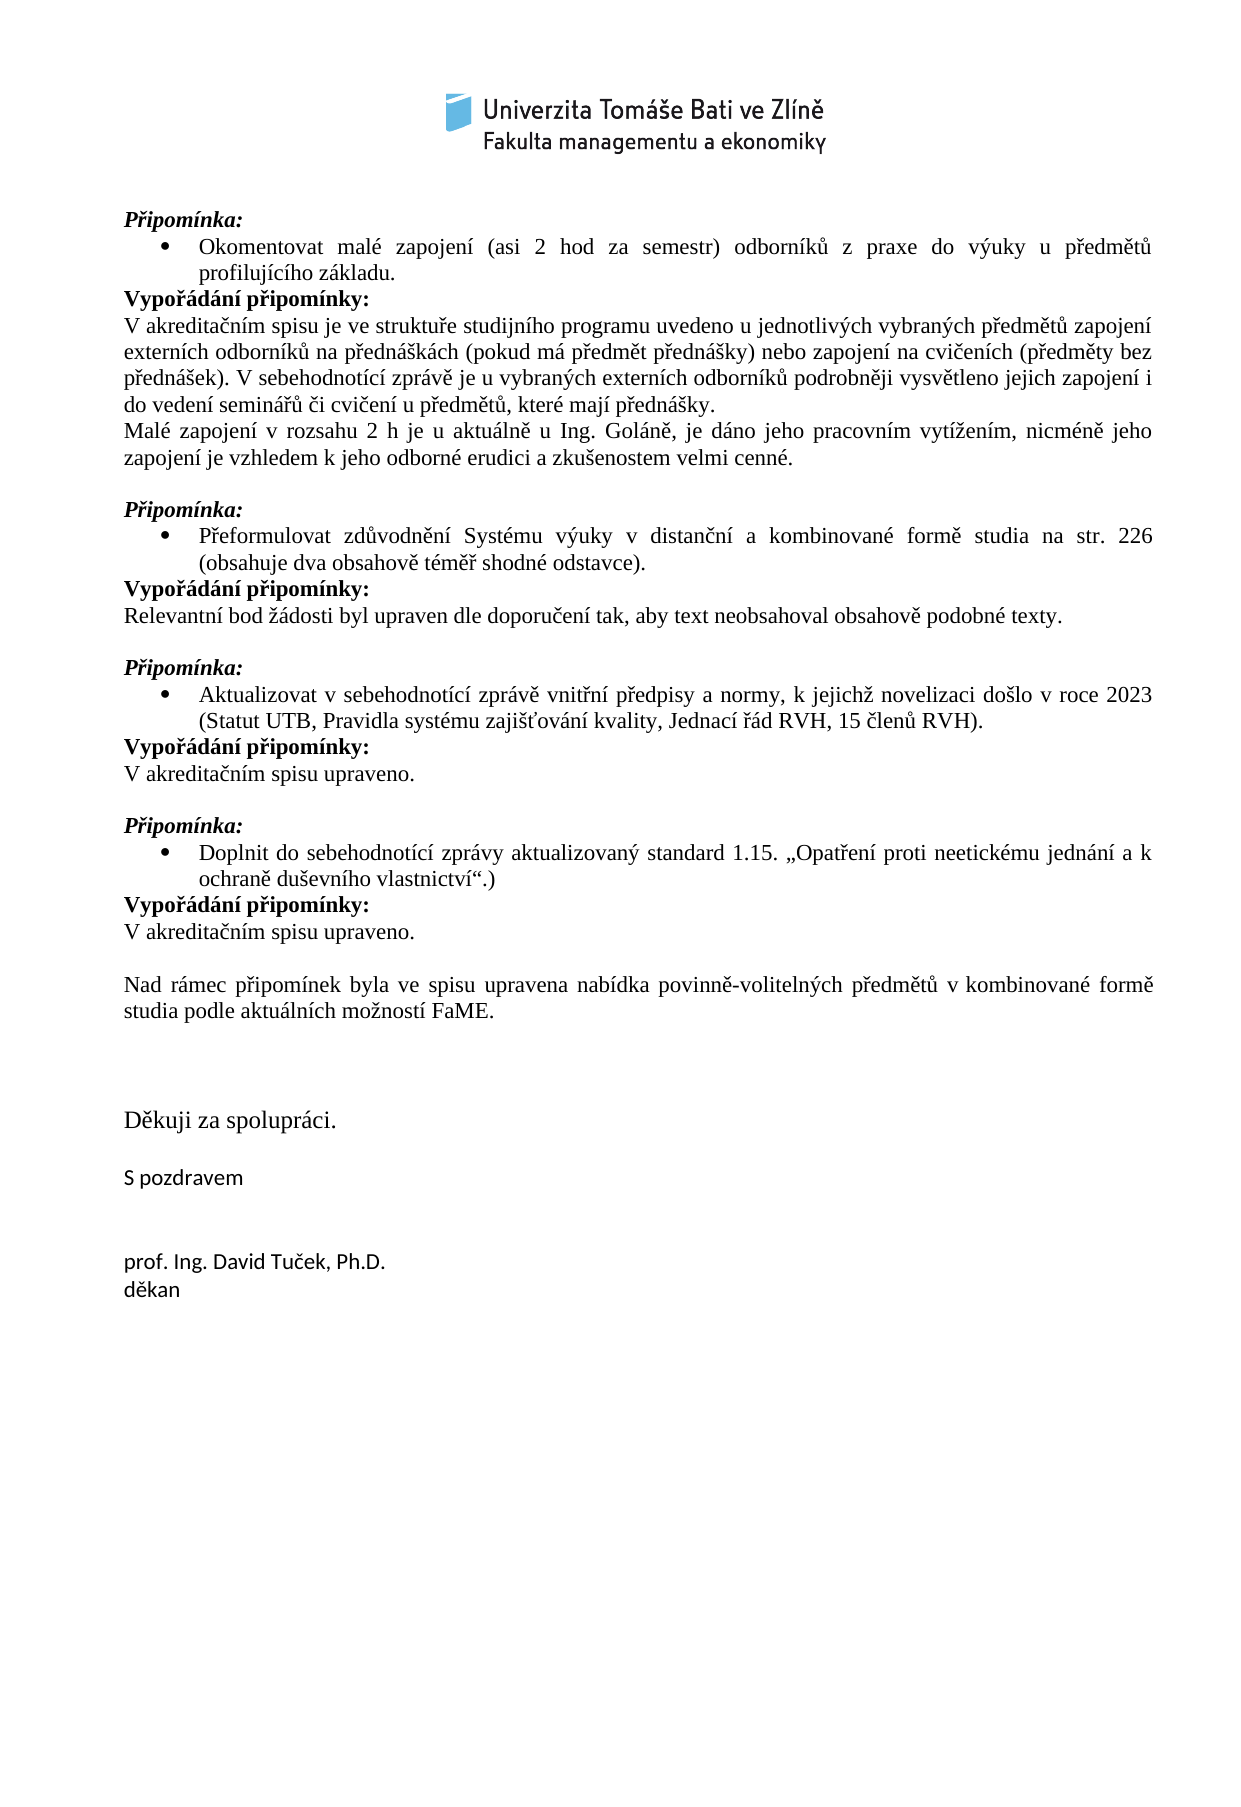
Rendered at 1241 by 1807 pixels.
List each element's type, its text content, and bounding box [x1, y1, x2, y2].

text Připomínka: [123, 496, 1154, 523]
text Vypořádání připomínky: [123, 892, 1154, 918]
list Okomentovat malé zapojení (asi 2 hod za semestr) odborníků z praxe do výuky u předmětů profilujícího základu. [161, 233, 1154, 285]
text prof. Ing. David Tuček, Ph.D. [123, 1247, 1154, 1275]
text S pozdravem [123, 1163, 1154, 1191]
text Vypořádání připomínky: [123, 575, 1154, 602]
text děkan [123, 1275, 1154, 1303]
text Připomínka: [123, 812, 1154, 839]
picture [426, 73, 852, 180]
text V akreditačním spisu upraveno. [123, 918, 1154, 944]
text Malé zapojení v rozsahu 2 h je u aktuálně u Ing. Goláně, je dáno jeho pracovním vytížením, nicméně jeho zapojení je vzhledem k jeho odborné erudici a zkušenostem velmi cenné. [123, 417, 1154, 470]
text Relevantní bod žádosti byl upraven dle doporučení tak, aby text neobsahoval obsahově podobné texty. [123, 602, 1154, 628]
text V akreditačním spisu je ve struktuře studijního programu uvedeno u jednotlivých vybraných předmětů zapojení externích odborníků na přednáškách (pokud má předmět přednášky) nebo zapojení na cvičeních (předměty bez přednášek). V sebehodnotící zprávě je u vybraných externích odborníků podrobněji vysvětleno jejich zapojení i do vedení seminářů či cvičení u předmětů, které mají přednášky. [123, 312, 1154, 417]
text Nad rámec připomínek byla ve spisu upravena nabídka povinně-volitelných předmětů v kombinované formě studia podle aktuálních možností FaME. [123, 971, 1154, 1023]
text V akreditačním spisu upraveno. [123, 760, 1154, 786]
text Vypořádání připomínky: [123, 285, 1154, 312]
text Připomínka: [123, 206, 1154, 233]
list Doplnit do sebehodnotící zprávy aktualizovaný standard 1.15. „Opatření proti neetickému jednání a k ochraně duševního vlastnictví“.) [161, 839, 1154, 892]
text Děkuji za spolupráci. [123, 1105, 1154, 1134]
list Aktualizovat v sebehodnotící zprávě vnitřní předpisy a normy, k jejichž novelizaci došlo v roce 2023 (Statut UTB, Pravidla systému zajišťování kvality, Jednací řád RVH, 15 členů RVH). [161, 681, 1154, 733]
text Vypořádání připomínky: [123, 733, 1154, 760]
text Připomínka: [123, 654, 1154, 681]
list Přeformulovat zdůvodnění Systému výuky v distanční a kombinované formě studia na str. 226 (obsahuje dva obsahově téměř shodné odstavce). [161, 523, 1154, 575]
